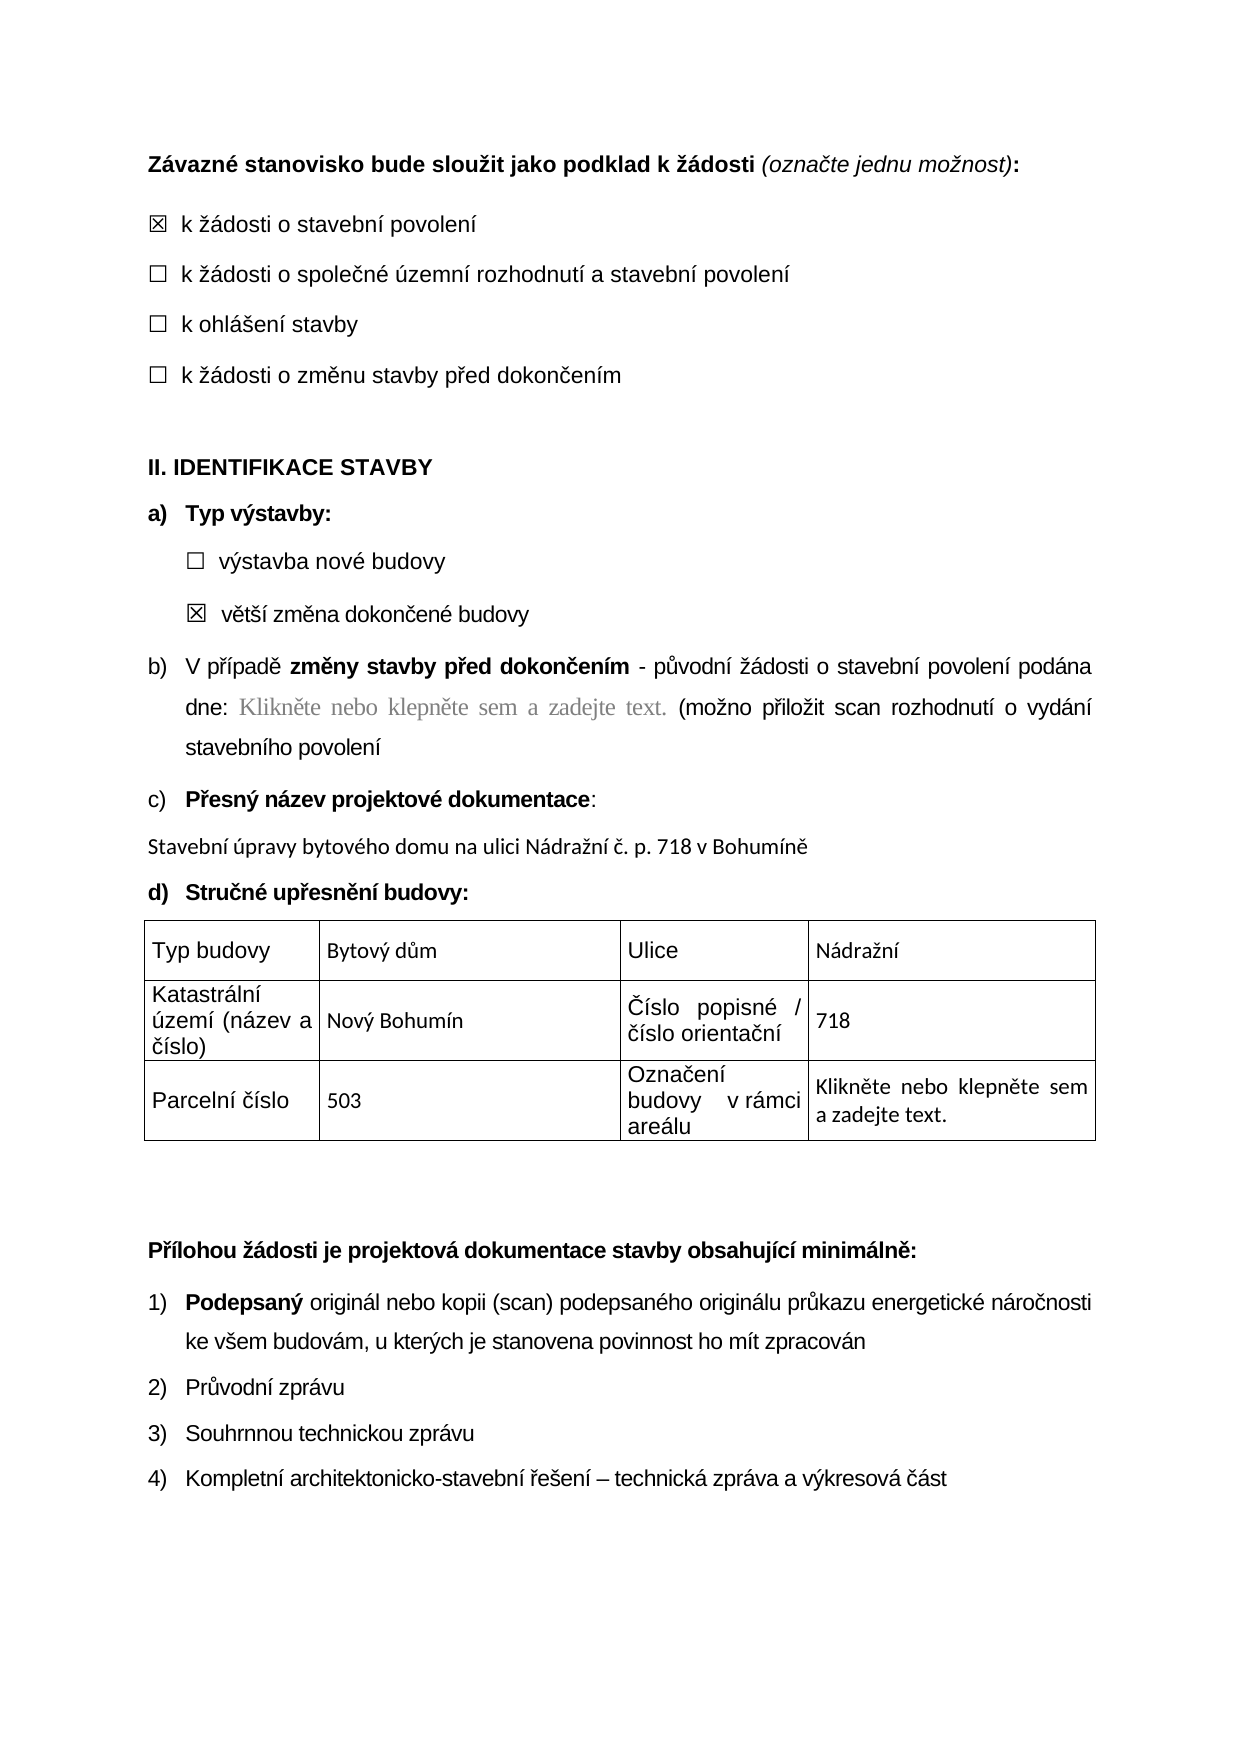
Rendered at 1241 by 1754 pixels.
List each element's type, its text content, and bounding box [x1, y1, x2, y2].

list Typ výstavby: [148, 499, 1092, 526]
list Přesný název projektové dokumentace: [148, 786, 1092, 813]
text Závazné stanovisko bude sloužit jako podklad k žádosti (označte jednu možnost): [148, 151, 1092, 178]
table_cell Číslo popisné / číslo orientační [621, 981, 808, 1059]
table_header Typ budovy [145, 921, 319, 979]
text k žádosti o změnu stavby před dokončením [148, 359, 1092, 390]
text k žádosti o stavební povolení [148, 208, 1092, 239]
text k žádosti o společné územní rozhodnutí a stavební povolení [148, 258, 1092, 289]
table_cell [320, 1061, 620, 1140]
table_cell Parcelní číslo [145, 1061, 319, 1140]
text Přílohou žádosti je projektová dokumentace stavby obsahující minimálně: [148, 1237, 1092, 1263]
list Souhrnnou technickou zprávu [148, 1419, 1092, 1446]
list Stručné upřesnění budovy: [148, 879, 1092, 905]
list Kompletní architektonicko-stavební řešení – technická zpráva a výkresová část [148, 1465, 1092, 1492]
list Průvodní zprávu [148, 1374, 1092, 1400]
text výstavba nové budovy [185, 545, 1092, 576]
table_cell Označení budovy v rámci areálu [621, 1061, 808, 1140]
text k ohlášení stavby [148, 308, 1092, 340]
table_header Ulice [621, 921, 808, 979]
table_cell Katastrální území (název a číslo) [145, 981, 319, 1059]
table_cell [320, 981, 620, 1059]
text větší změna dokončené budovy [185, 596, 1092, 630]
table_cell [809, 981, 1095, 1059]
table_header [809, 921, 1095, 979]
list Podepsaný originál nebo kopii (scan) podepsaného originálu průkazu energetické náročnosti ke všem budovám, u kterých je stanovena povinnost ho mít zpracován [148, 1288, 1092, 1354]
list V případě změny stavby před dokončením - původní žádosti o stavební povolení podána dne: (možno přiložit scan rozhodnutí o vydání stavebního povolení [148, 653, 1092, 761]
text II. IDENTIFIKACE STAVBY [148, 454, 1092, 481]
